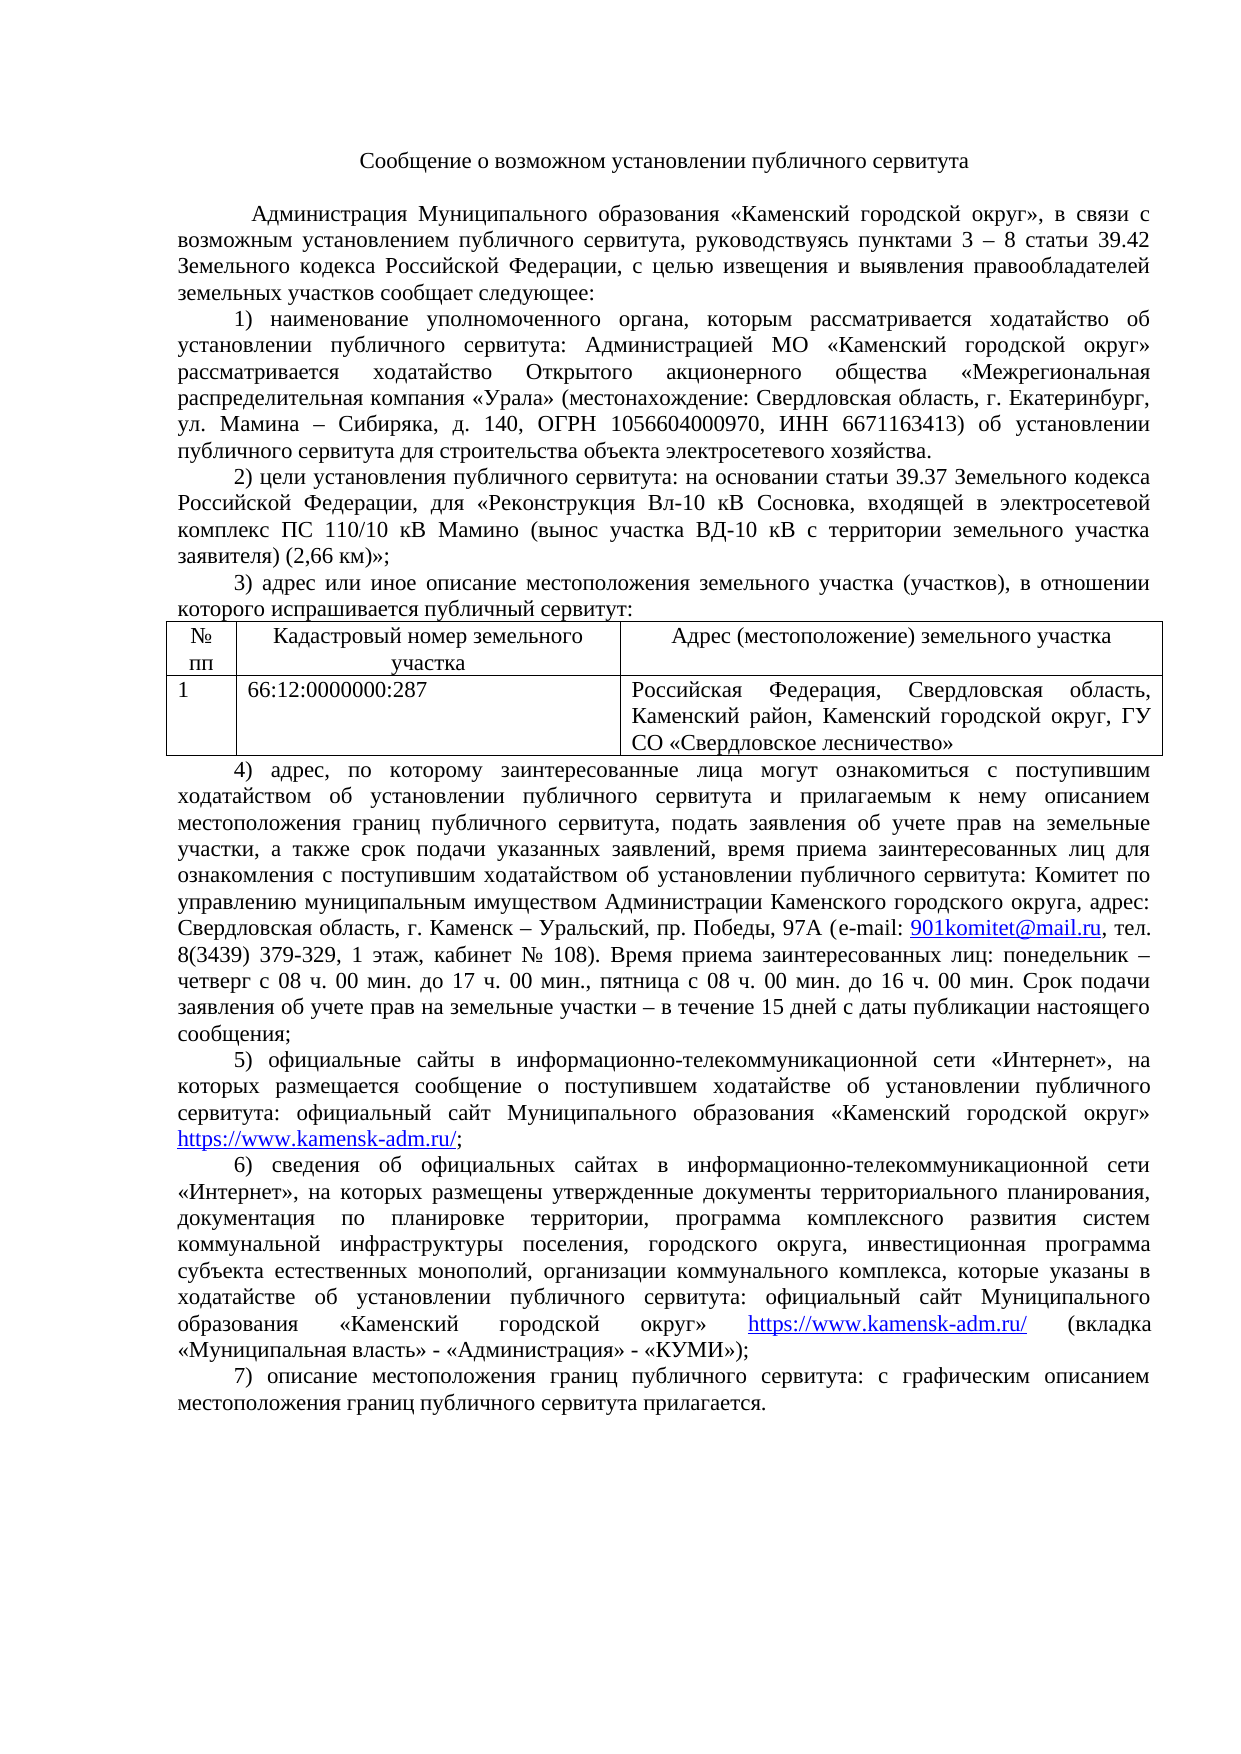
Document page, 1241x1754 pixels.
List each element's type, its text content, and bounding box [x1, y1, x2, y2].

table_cell 1 [167, 676, 236, 755]
text 3) адрес или иное описание местоположения земельного участка (участков), в отношении которого испрашивается публичный сервитут: [177, 568, 1152, 621]
table_cell 66:12:0000000:287 [237, 676, 620, 755]
text 2) цели установления публичного сервитута: на основании статьи 39.37 Земельного кодекса Российской Федерации, для «Реконструкция Вл-10 кВ Сосновка, входящей в электросетевой комплекс ПС 110/10 кВ Мамино (вынос участка ВД-10 кВ с территории земельного участка заявителя) (2,66 км)»; [177, 463, 1152, 568]
table_header № пп [167, 622, 236, 675]
table_cell Российская Федерация, Свердловская область, Каменский район, Каменский городской округ, ГУ СО «Свердловское лесничество» [621, 676, 1162, 755]
text 6) сведения об официальных сайтах в информационно-телекоммуникационной сети «Интернет», на которых размещены утвержденные документы территориального планирования, документация по планировке территории, программа комплексного развития систем коммунальной инфраструктуры поселения, городского округа, инвестиционная программа субъекта естественных монополий, организации коммунального комплекса, которые указаны в ходатайстве об установлении публичного сервитута: официальный сайт Муниципального образования «Каменский городской округ» https://www.kamensk-adm.ru/ (вкладка «Муниципальная власть» - «Администрация» - «КУМИ»); [177, 1151, 1152, 1362]
table_header Адрес (местоположение) земельного участка [621, 622, 1162, 675]
text 1) наименование уполномоченного органа, которым рассматривается ходатайство об установлении публичного сервитута: Администрацией МО «Каменский городской округ» рассматривается ходатайство Открытого акционерного общества «Межрегиональная распределительная компания «Урала» (местонахождение: Свердловская область, г. Екатеринбург, ул. Мамина – Сибиряка, д. 140, ОГРН 1056604000970, ИНН 6671163413) об установлении публичного сервитута для строительства объекта электросетевого хозяйства. [177, 305, 1152, 463]
text 7) описание местоположения границ публичного сервитута: с графическим описанием местоположения границ публичного сервитута прилагается. [177, 1362, 1152, 1415]
text Сообщение о возможном установлении публичного сервитута [177, 147, 1152, 173]
text 4) адрес, по которому заинтересованные лица могут ознакомиться с поступившим ходатайством об установлении публичного сервитута и прилагаемым к нему описанием местоположения границ публичного сервитута, подать заявления об учете прав на земельные участки, а также срок подачи указанных заявлений, время приема заинтересованных лиц для ознакомления с поступившим ходатайством об установлении публичного сервитута: Комитет по управлению муниципальным имуществом Администрации Каменского городского округа, адрес: Свердловская область, г. Каменск – Уральский, пр. Победы, 97А (e-mail: 901komitet@mail.ru, тел. 8(3439) 379-329, 1 этаж, кабинет № 108). Время приема заинтересованных лиц: понедельник – четверг с 08 ч. 00 мин. до 17 ч. 00 мин., пятница с 08 ч. 00 мин. до 16 ч. 00 мин. Срок подачи заявления об учете прав на земельные участки – в течение 15 дней с даты публикации настоящего сообщения; [177, 756, 1152, 1046]
text 5) официальные сайты в информационно-телекоммуникационной сети «Интернет», на которых размещается сообщение о поступившем ходатайстве об установлении публичного сервитута: официальный сайт Муниципального образования «Каменский городской округ» https://www.kamensk-adm.ru/; [177, 1046, 1152, 1151]
table_header Кадастровый номер земельного участка [237, 622, 620, 675]
text Администрация Муниципального образования «Каменский городской округ», в связи с возможным установлением публичного сервитута, руководствуясь пунктами 3 – 8 статьи 39.42 Земельного кодекса Российской Федерации, с целью извещения и выявления правообладателей земельных участков сообщает следующее: [177, 199, 1152, 305]
